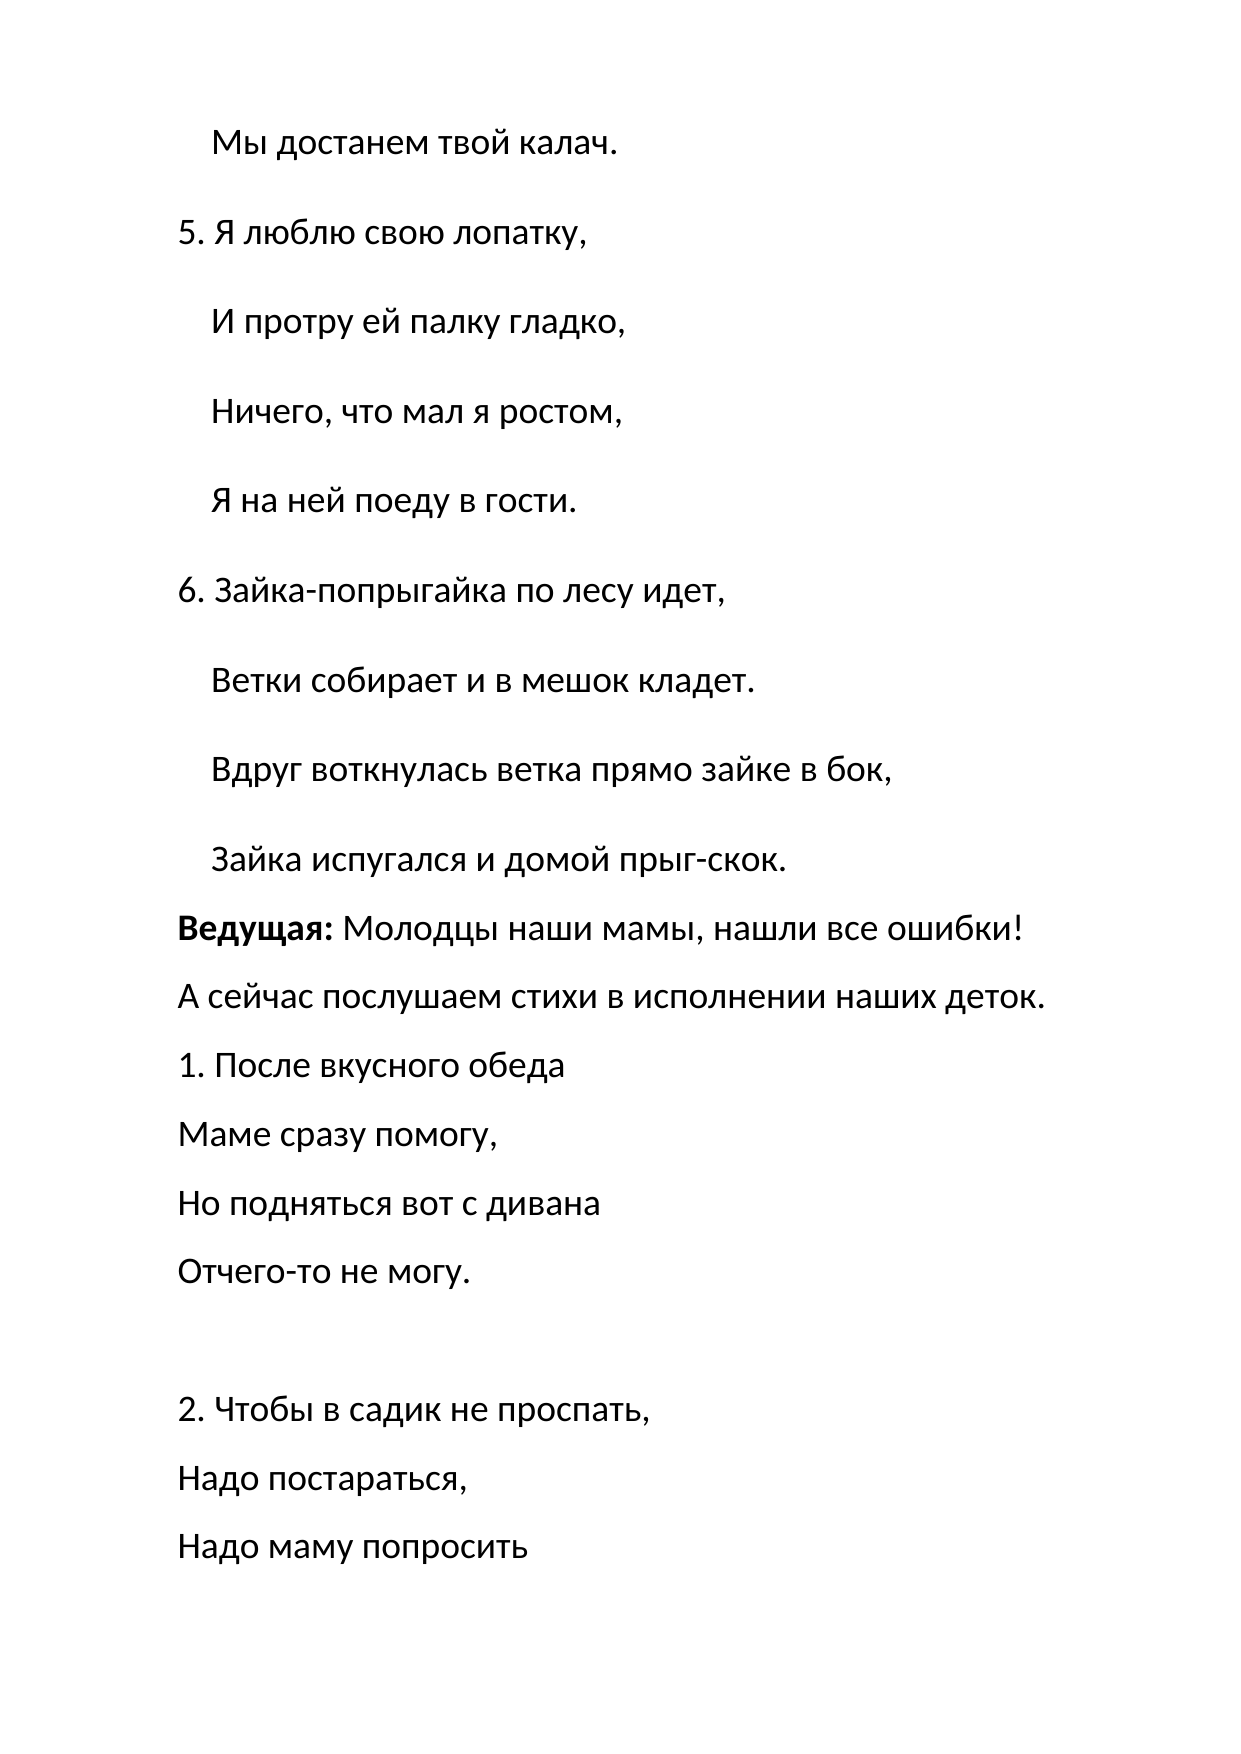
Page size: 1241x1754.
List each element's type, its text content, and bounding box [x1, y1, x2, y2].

text Мы достанем твой калач. [177, 118, 1152, 164]
text 5. Я люблю свою лопатку, [177, 208, 1152, 253]
text 6. Зайка-попрыгайка по лесу идет, [177, 566, 1152, 612]
text Я на ней поеду в гости. [177, 476, 1152, 522]
text Ничего, что мал я ростом, [177, 387, 1152, 433]
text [177, 835, 1152, 1568]
text Ветки собирает и в мешок кладет. [177, 656, 1152, 701]
text И протру ей палку гладко, [177, 297, 1152, 343]
text Вдруг воткнулась ветка прямо зайке в бок, [177, 745, 1152, 791]
